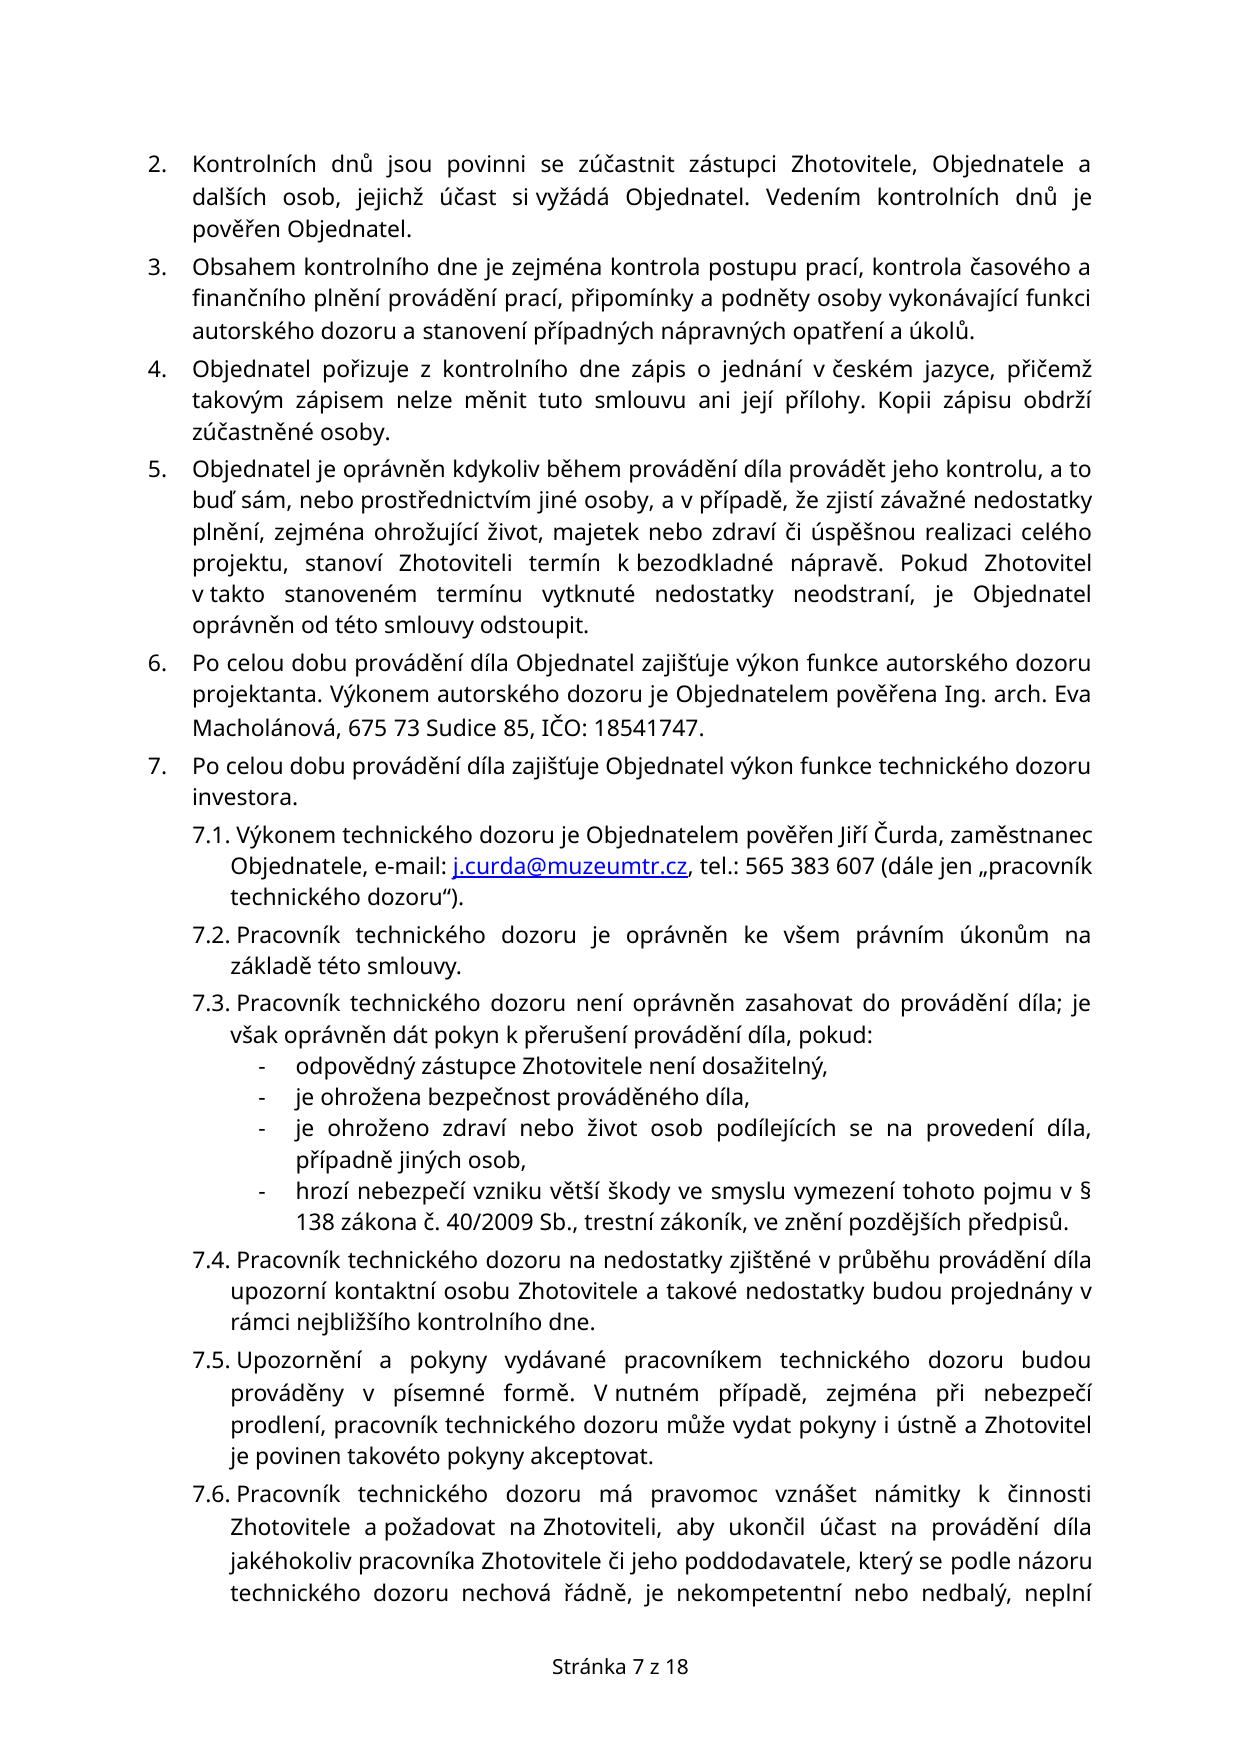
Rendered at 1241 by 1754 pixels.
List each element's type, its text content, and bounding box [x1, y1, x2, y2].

list Po celou dobu provádění díla Objednatel zajišťuje výkon funkce autorského dozoru projektanta. Výkonem autorského dozoru je Objednatelem pověřena Ing. arch. Eva Macholánová, 675 73 Sudice 85, IČO: 18541747. [148, 647, 1093, 743]
list Kontrolních dnů jsou povinni se zúčastnit zástupci Zhotovitele, Objednatele a dalších osob, jejichž účast si vyžádá Objednatel. Vedením kontrolních dnů je pověřen Objednatel. [148, 148, 1093, 244]
list Po celou dobu provádění díla zajišťuje Objednatel výkon funkce technického dozoru investora. [148, 750, 1093, 812]
list Objednatel pořizuje z kontrolního dne zápis o jednání v českém jazyce, přičemž takovým zápisem nelze měnit tuto smlouvu ani její přílohy. Kopii zápisu obdrží zúčastněné osoby. [148, 353, 1093, 447]
list Výkonem technického dozoru je Objednatelem pověřen Jiří Čurda, zaměstnanec Objednatele, e-mail: j.curda@muzeumtr.cz, tel.: 565 383 607 (dále jen „pracovník technického dozoru“). [192, 818, 1093, 912]
list Pracovník technického dozoru na nedostatky zjištěné v průběhu provádění díla upozorní kontaktní osobu Zhotovitele a takové nedostatky budou projednány v rámci nejbližšího kontrolního dne. [192, 1243, 1093, 1337]
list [192, 1478, 1093, 1608]
subtitle hrozí nebezpečí vzniku větší škody ve smyslu vymezení tohoto pojmu v § 138 zákona č. 40/2009 Sb., trestní zákoník, ve znění pozdějších předpisů. [258, 1175, 1093, 1237]
list Pracovník technického dozoru není oprávněn zasahovat do provádění díla; je však oprávněn dát pokyn k přerušení provádění díla, pokud: [192, 987, 1093, 1050]
list Upozornění a pokyny vydávané pracovníkem technického dozoru budou prováděny v písemné formě. V nutném případě, zejména při nebezpečí prodlení, pracovník technického dozoru může vydat pokyny i ústně a Zhotovitel je povinen takovéto pokyny akceptovat. [192, 1343, 1093, 1471]
subtitle odpovědný zástupce Zhotovitele není dosažitelný, [258, 1050, 1093, 1081]
subtitle je ohrožena bezpečnost prováděného díla, [258, 1081, 1093, 1112]
list Pracovník technického dozoru je oprávněn ke všem právním úkonům na základě této smlouvy. [192, 918, 1093, 981]
subtitle je ohroženo zdraví nebo život osob podílejících se na provedení díla, případně jiných osob, [258, 1112, 1093, 1175]
list Obsahem kontrolního dne je zejména kontrola postupu prací, kontrola časového a finančního plnění provádění prací, připomínky a podněty osoby vykonávající funkci autorského dozoru a stanovení případných nápravných opatření a úkolů. [148, 250, 1093, 347]
list Objednatel je oprávněn kdykoliv během provádění díla provádět jeho kontrolu, a to buď sám, nebo prostřednictvím jiné osoby, a v případě, že zjistí závažné nedostatky plnění, zejména ohrožující život, majetek nebo zdraví či úspěšnou realizaci celého projektu, stanoví Zhotoviteli termín k bezodkladné nápravě. Pokud Zhotovitel v takto stanoveném termínu vytknuté nedostatky neodstraní, je Objednatel oprávněn od této smlouvy odstoupit. [148, 453, 1093, 641]
